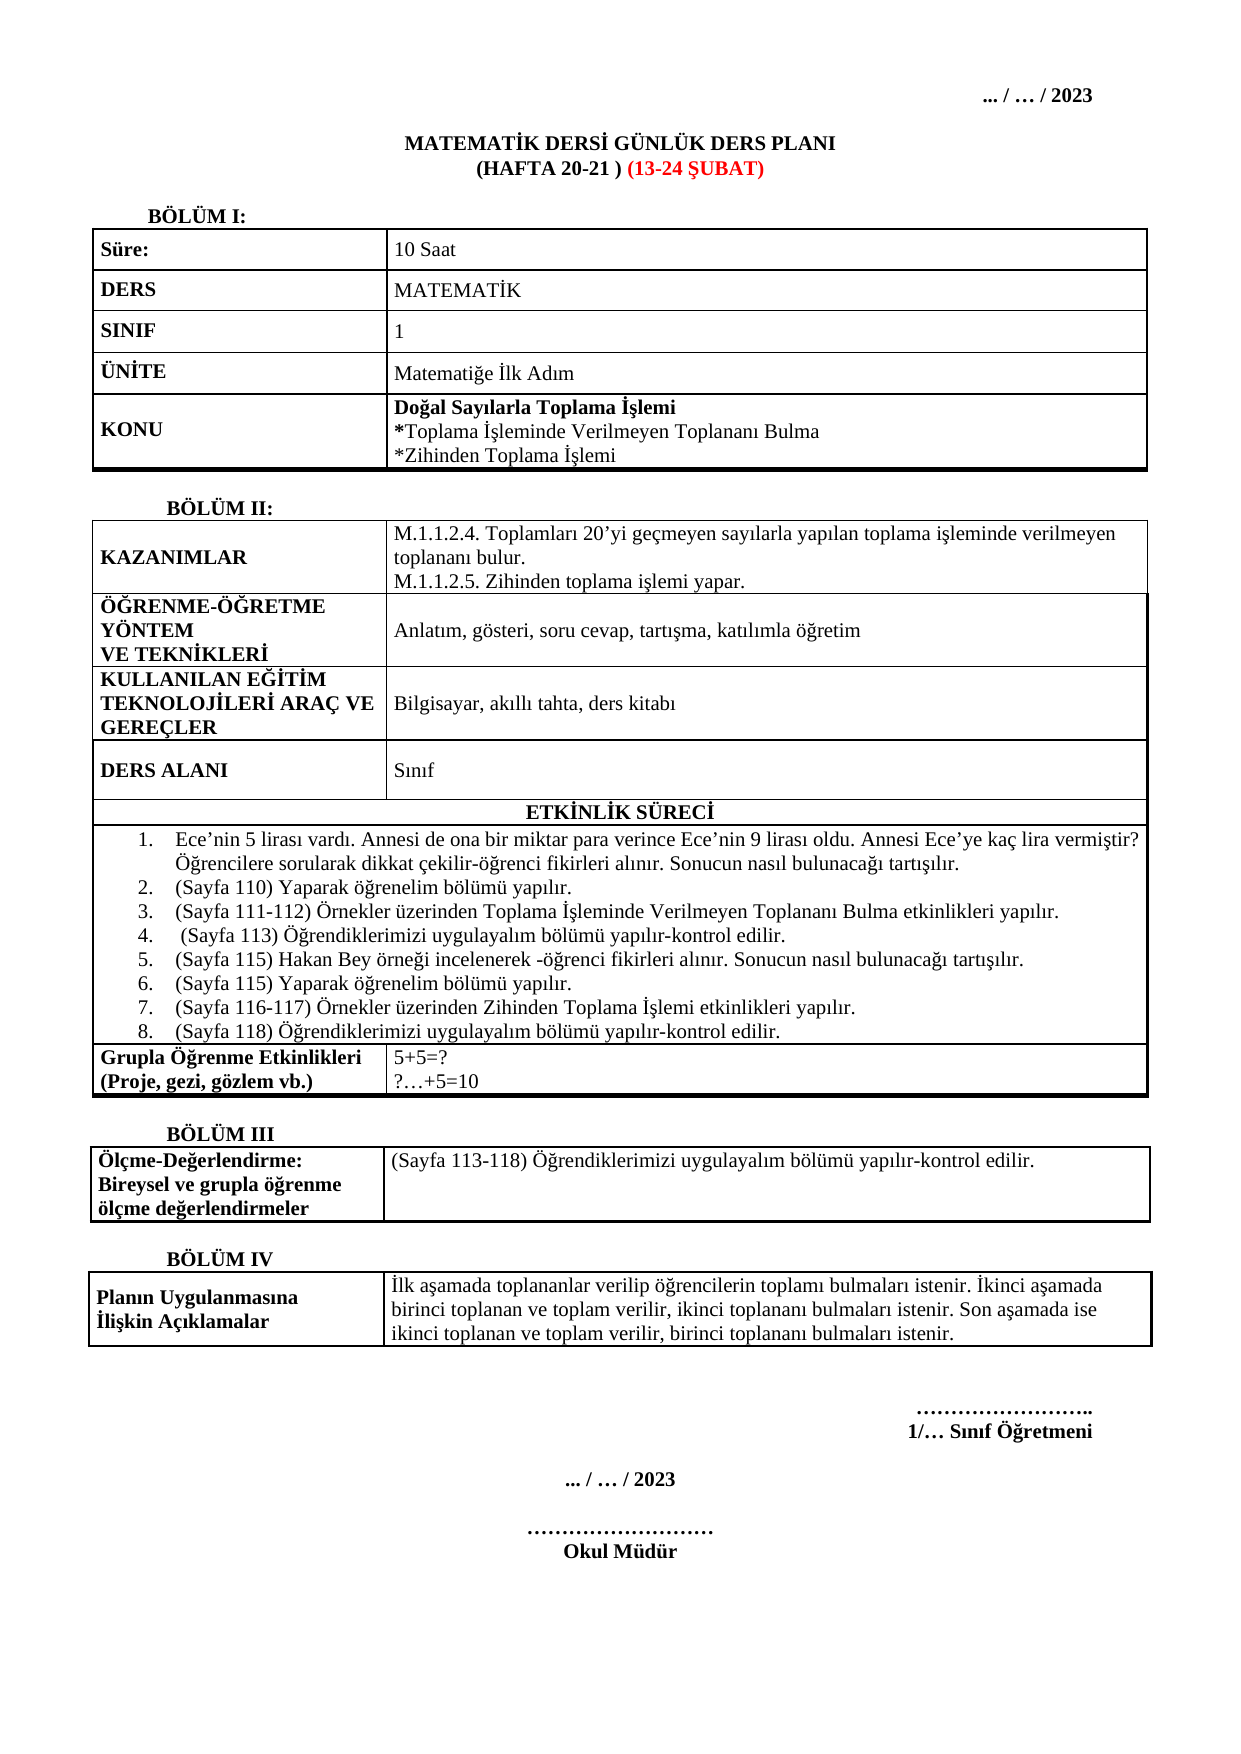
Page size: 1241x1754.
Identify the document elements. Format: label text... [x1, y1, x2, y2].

table_cell MATEMATİK [388, 271, 1146, 310]
text (HAFTA 20-21 ) (13-24 ŞUBAT) [148, 155, 1093, 179]
table_cell 1 [388, 311, 1146, 352]
text BÖLÜM II: [148, 496, 1093, 519]
text Okul Müdür [148, 1539, 1093, 1563]
table_cell Ece’nin 5 lirası vardı. Annesi de ona bir miktar para verince Ece’nin 9 lirası oldu. Annesi Ece’ye kaç lira vermiştir? Öğrencilere sorularak dikkat çekilir-öğrenci fikirleri alınır. Sonucun nasıl bulunacağı tartışılır. (Sayfa 110) Yaparak öğrenelim bölümü yapılır. (Sayfa 111-112) Örnekler üzerinden Toplama İşleminde Verilmeyen Toplananı Bulma etkinlikleri yapılır. (Sayfa 113) Öğrendiklerimizi uygulayalım bölümü yapılır-kontrol edilir. (Sayfa 115) Hakan Bey örneği incelenerek -öğrenci fikirleri alınır. Sonucun nasıl bulunacağı tartışılır. (Sayfa 115) Yaparak öğrenelim bölümü yapılır. (Sayfa 116-117) Örnekler üzerinden Zihinden Toplama İşlemi etkinlikleri yapılır. (Sayfa 118) Öğrendiklerimizi uygulayalım bölümü yapılır-kontrol edilir. [94, 826, 1146, 1043]
table_cell KULLANILAN EĞİTİM TEKNOLOJİLERİ ARAÇ VE GEREÇLER [93, 667, 386, 739]
table_cell 5+5=? ?…+5=10 [387, 1045, 1146, 1093]
text BÖLÜM I: [148, 203, 1093, 228]
table_header KAZANIMLAR [93, 521, 386, 593]
table_cell Grupla Öğrenme Etkinlikleri (Proje, gezi, gözlem vb.) [94, 1045, 386, 1093]
table_cell Sınıf [387, 741, 1146, 799]
text ... / … / 2023 [148, 1467, 1093, 1491]
table_header (Sayfa 113-118) Öğrendiklerimizi uygulayalım bölümü yapılır-kontrol edilir. [385, 1148, 1149, 1220]
table_cell KONU [94, 395, 386, 467]
table_header M.1.1.2.4. Toplamları 20’yi geçmeyen sayılarla yapılan toplama işleminde verilmeyen toplananı bulur. M.1.1.2.5. Zihinden toplama işlemi yapar. [387, 521, 1147, 593]
text ……………………… [148, 1515, 1093, 1539]
table_header Ölçme-Değerlendirme: Bireysel ve grupla öğrenme ölçme değerlendirmeler [92, 1148, 383, 1220]
table_header 10 Saat [388, 230, 1146, 269]
table_cell ETKİNLİK SÜRECİ [94, 800, 1146, 824]
text …………………….. [148, 1395, 1093, 1419]
table_cell ÜNİTE [94, 353, 386, 393]
subtitle BÖLÜM IV [148, 1246, 1093, 1271]
table_cell Doğal Sayılarla Toplama İşlemi *Toplama İşleminde Verilmeyen Toplananı Bulma *Zihinden Toplama İşlemi [388, 395, 1146, 467]
table_cell DERS ALANI [94, 741, 386, 799]
table_cell DERS [94, 271, 386, 310]
subtitle BÖLÜM III [148, 1122, 1093, 1146]
table_cell Matematiğe İlk Adım [388, 353, 1146, 393]
table_cell ÖĞRENME-ÖĞRETME YÖNTEM VE TEKNİKLERİ [93, 594, 386, 666]
table_cell Bilgisayar, akıllı tahta, ders kitabı [387, 667, 1146, 739]
table_header İlk aşamada toplananlar verilip öğrencilerin toplamı bulmaları istenir. İkinci aşamada birinci toplanan ve toplam verilir, ikinci toplananı bulmaları istenir. Son aşamada ise ikinci toplanan ve toplam verilir, birinci toplananı bulmaları istenir. [385, 1273, 1150, 1345]
table_header Süre: [94, 230, 386, 269]
text 1/… Sınıf Öğretmeni [148, 1419, 1093, 1443]
text MATEMATİK DERSİ GÜNLÜK DERS PLANI [148, 131, 1093, 155]
table_header Planın Uygulanmasına İlişkin Açıklamalar [90, 1273, 383, 1345]
text ... / … / 2023 [148, 83, 1093, 107]
table_cell Anlatım, gösteri, soru cevap, tartışma, katılımla öğretim [387, 594, 1146, 666]
table_cell SINIF [94, 311, 386, 352]
